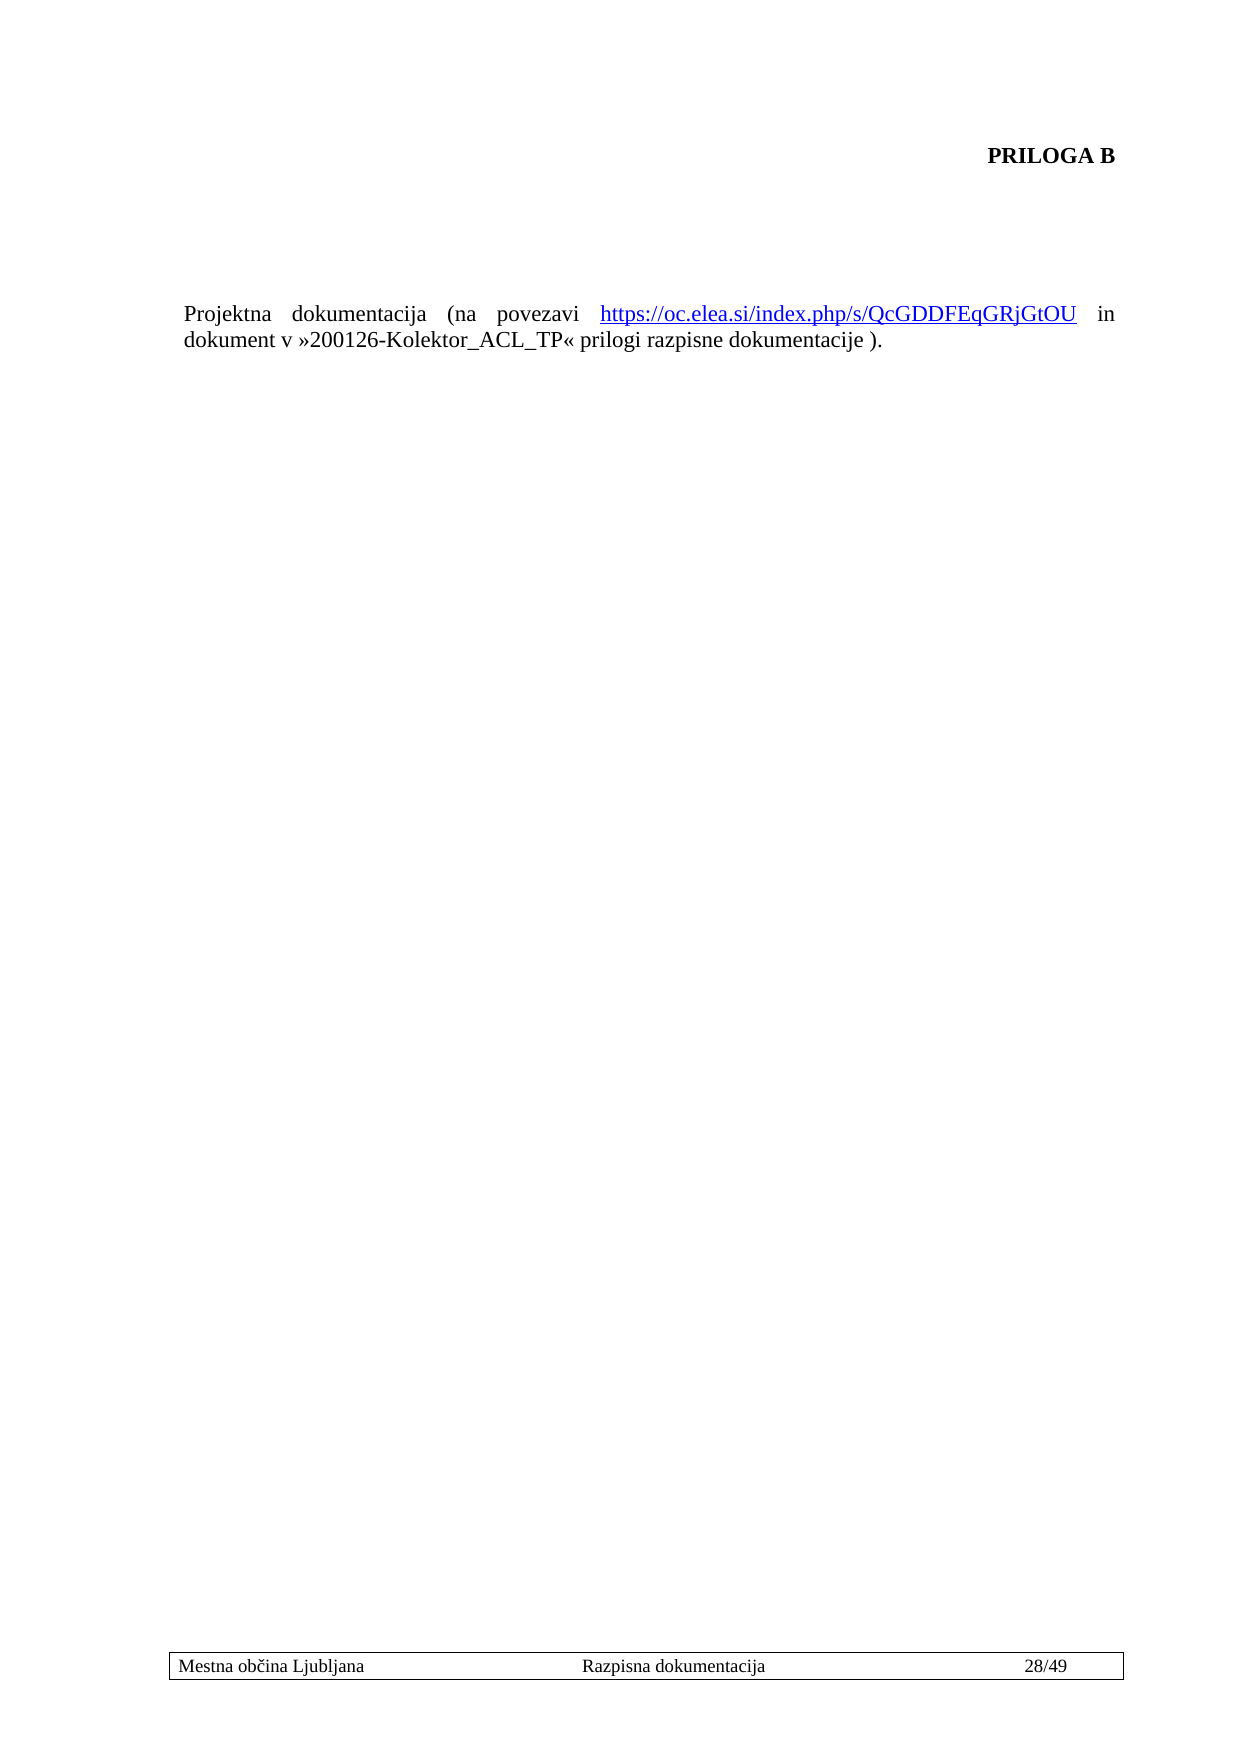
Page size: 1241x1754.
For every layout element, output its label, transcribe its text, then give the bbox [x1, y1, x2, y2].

text Projektna dokumentacija (na povezavi https://oc.elea.si/index.php/s/QcGDDFEqGRjGtOU in dokument v »200126-Kolektor_ACL_TP« prilogi razpisne dokumentacije ). [184, 300, 1115, 353]
text PRILOGA B [184, 142, 1115, 168]
